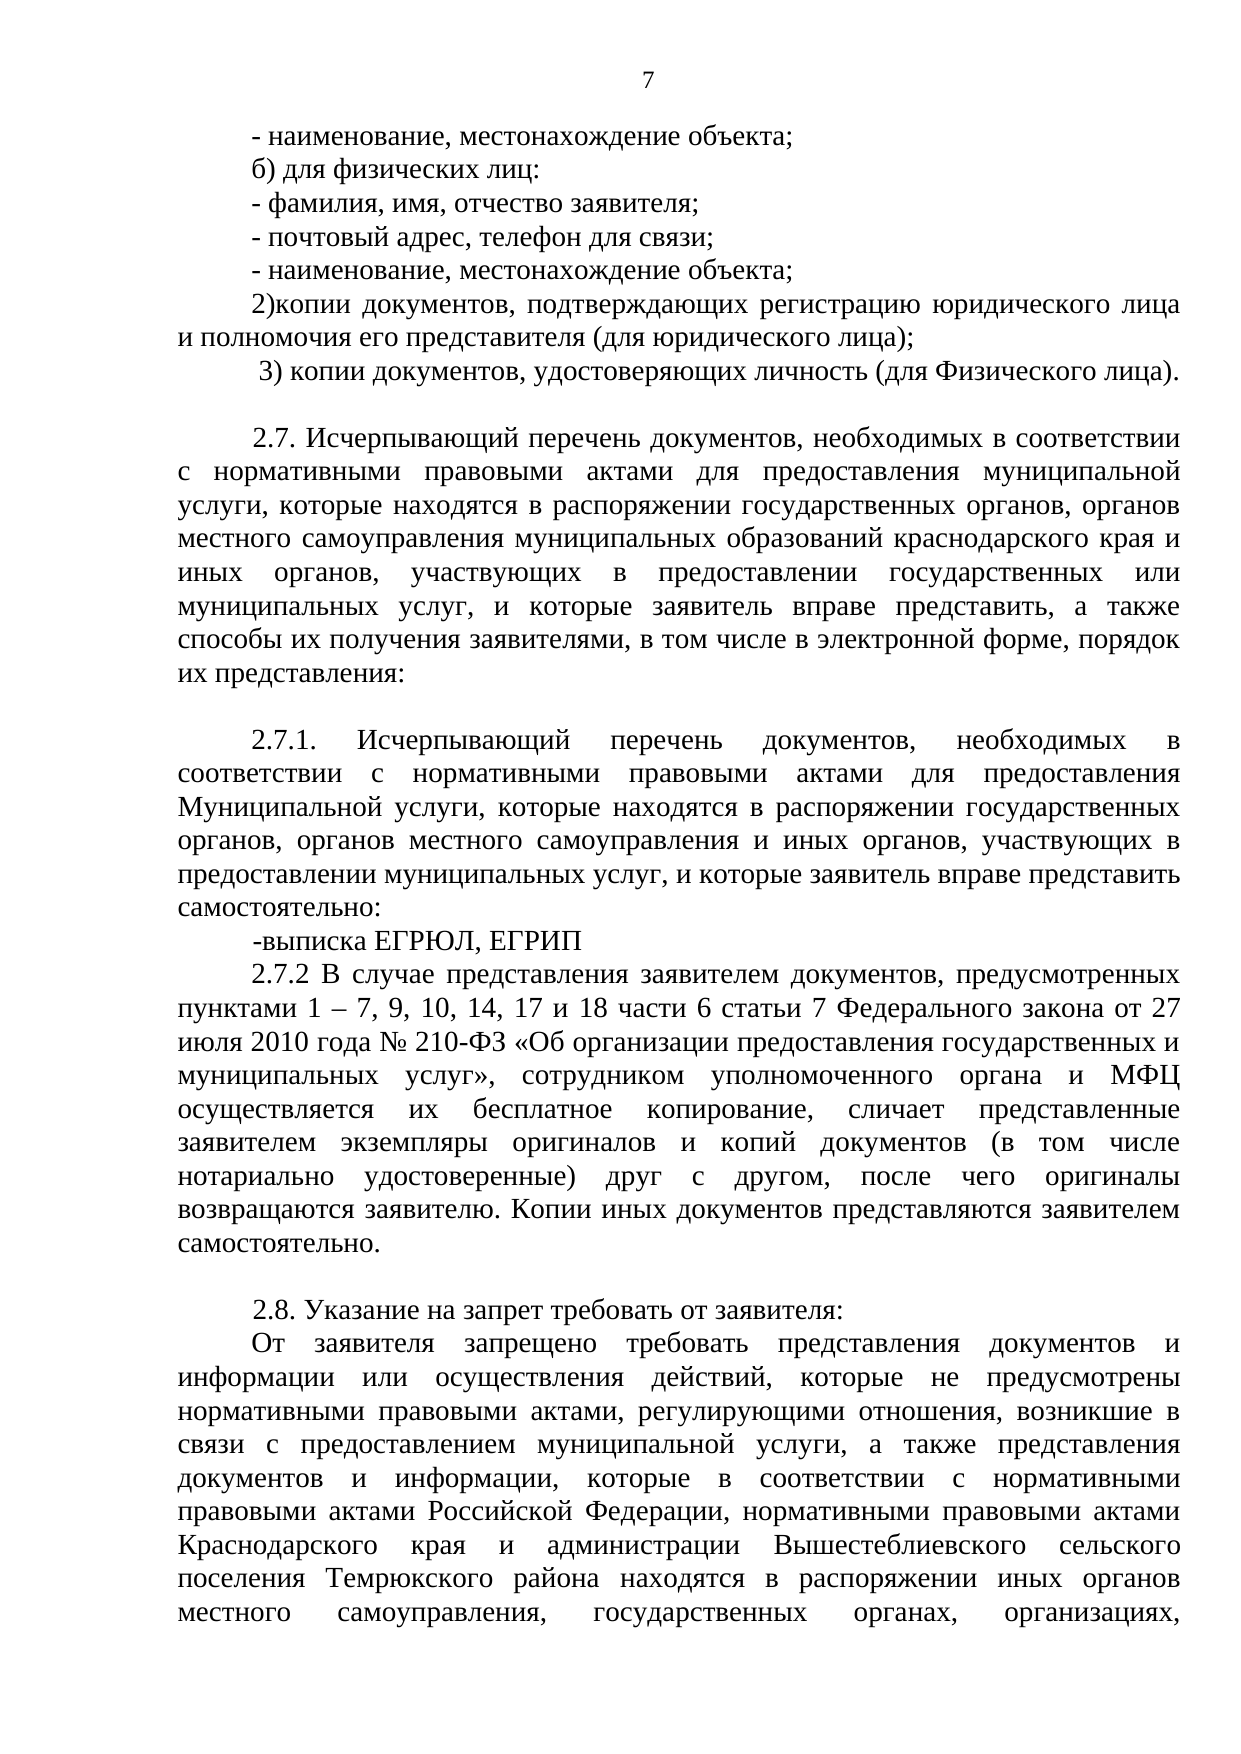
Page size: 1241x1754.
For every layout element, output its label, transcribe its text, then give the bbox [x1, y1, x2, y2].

text 2.7.1. Исчерпывающий перечень документов, необходимых в соответствии с нормативными правовыми актами для предоставления Муниципальной услуги, которые находятся в распоряжении государственных органов, органов местного самоуправления и иных органов, участвующих в предоставлении муниципальных услуг, и которые заявитель вправе представить самостоятельно: [177, 722, 1181, 923]
text 2.7.2 В случае представления заявителем документов, предусмотренных пунктами 1 – 7, 9, 10, 14, 17 и 18 части 6 статьи 7 Федерального закона от 27 июля 2010 года № 210-ФЗ «Об организации предоставления государственных и муниципальных услуг», сотрудником уполномоченного органа и МФЦ осуществляется их бесплатное копирование, сличает представленные заявителем экземпляры оригиналов и копий документов (в том числе нотариально удостоверенные) друг с другом, после чего оригиналы возвращаются заявителю. Копии иных документов представляются заявителем самостоятельно. [177, 957, 1181, 1258]
text - почтовый адрес, телефон для связи; [177, 219, 1181, 252]
text 2.8. Указание на запрет требовать от заявителя: [177, 1292, 1181, 1326]
text 2)копии документов, подтверждающих регистрацию юридического лица и полномочия его представителя (для юридического лица); [177, 286, 1181, 353]
text - наименование, местонахождение объекта; [177, 118, 1181, 152]
text 2.7. Исчерпывающий перечень документов, необходимых в соответствии с нормативными правовыми актами для предоставления муниципальной услуги, которые находятся в распоряжении государственных органов, органов местного самоуправления муниципальных образований краснодарского края и иных органов, участвующих в предоставлении государственных или муниципальных услуг, и которые заявитель вправе представить, а также способы их получения заявителями, в том числе в электронной форме, порядок их представления: [177, 420, 1181, 688]
text -выписка ЕГРЮЛ, ЕГРИП [177, 923, 1181, 957]
text - наименование, местонахождение объекта; [177, 252, 1181, 286]
text б) для физических лиц: [177, 152, 1181, 185]
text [177, 1326, 1181, 1627]
text 3) копии документов, удостоверяющих личность (для Физического лица). [177, 353, 1181, 386]
text - фамилия, имя, отчество заявителя; [177, 185, 1181, 219]
